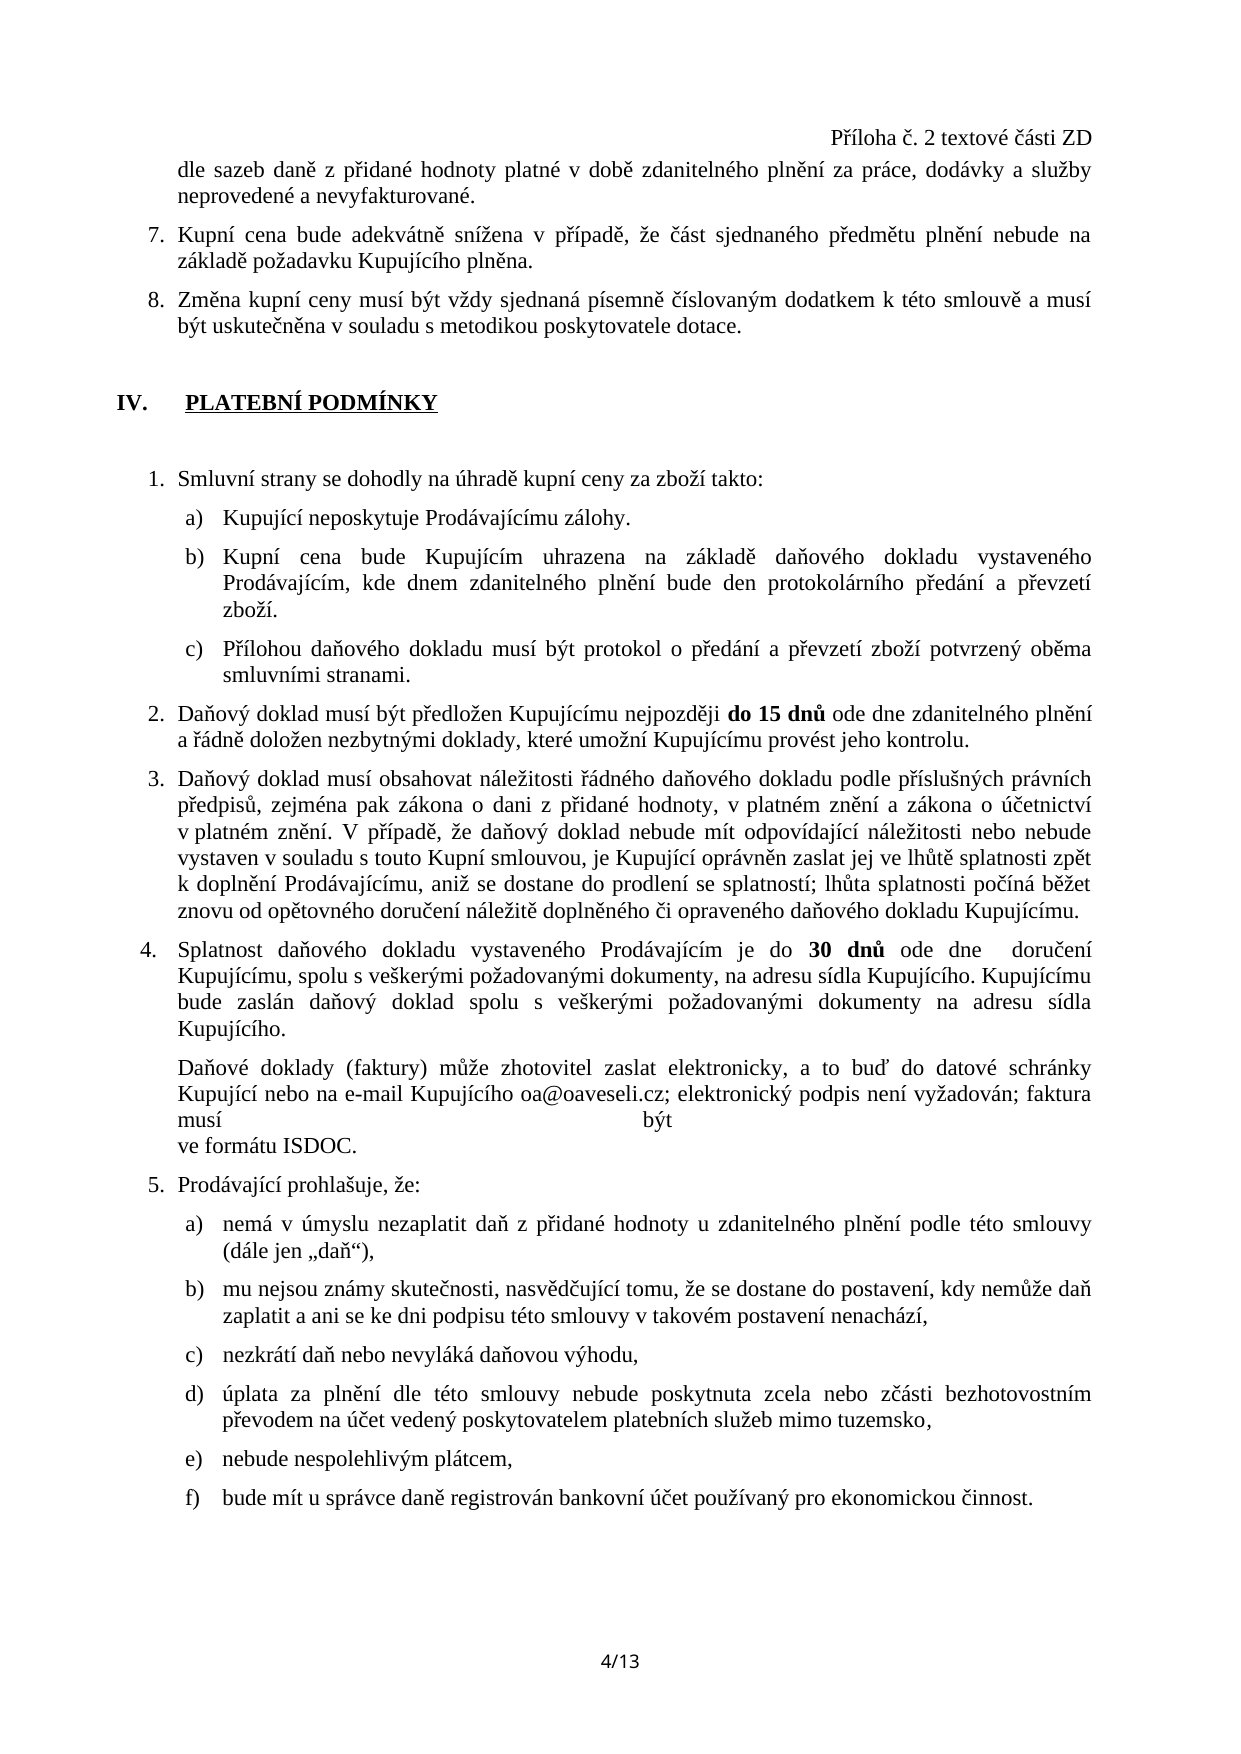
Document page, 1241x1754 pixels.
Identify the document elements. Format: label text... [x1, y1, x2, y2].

list Daňové doklady (faktury) může zhotovitel zaslat elektronicky, a to buď do datové schránky Kupující nebo na e-mail Kupujícího oa@oaveseli.cz; elektronický podpis není vyžadován; faktura musí být ve formátu ISDOC. [177, 1053, 1093, 1159]
list Smluvní strany se dohodly na úhradě kupní ceny za zboží takto: [148, 465, 1093, 492]
list Daňový doklad musí být předložen Kupujícímu nejpozději do 15 dnů ode dne zdanitelného plnění a řádně doložen nezbytnými doklady, které umožní Kupujícímu provést jeho kontrolu. [148, 700, 1093, 752]
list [148, 156, 1093, 208]
list úplata za plnění dle této smlouvy nebude poskytnuta zcela nebo zčásti bezhotovostním převodem na účet vedený poskytovatelem platebních služeb mimo tuzemsko, [185, 1379, 1093, 1432]
list nebude nespolehlivým plátcem, [185, 1445, 1093, 1471]
list nezkrátí daň nebo nevyláká daňovou výhodu, [185, 1341, 1093, 1367]
list nemá v úmyslu nezaplatit daň z přidané hodnoty u zdanitelného plnění podle této smlouvy (dále jen „daň“), [185, 1210, 1093, 1263]
list bude mít u správce daně registrován bankovní účet používaný pro ekonomickou činnost. [185, 1484, 1093, 1510]
list Změna kupní ceny musí být vždy sjednaná písemně číslovaným dodatkem k této smlouvě a musí být uskutečněna v souladu s metodikou poskytovatele dotace. [148, 286, 1093, 339]
list mu nejsou známy skutečnosti, nasvědčující tomu, že se dostane do postavení, kdy nemůže daň zaplatit a ani se ke dni podpisu této smlouvy v takovém postavení nenachází, [185, 1276, 1093, 1328]
list Kupní cena bude adekvátně snížena v případě, že část sjednaného předmětu plnění nebude na základě požadavku Kupujícího plněna. [148, 221, 1093, 274]
text PLATEBNÍ PODMÍNKY [148, 389, 1093, 415]
list Prodávající prohlašuje, že: [148, 1171, 1093, 1198]
list Kupující neposkytuje Prodávajícímu zálohy. [185, 504, 1093, 531]
list Daňový doklad musí obsahovat náležitosti řádného daňového dokladu podle příslušných právních předpisů, zejména pak zákona o dani z přidané hodnoty, v platném znění a zákona o účetnictví v platném znění. V případě, že daňový doklad nebude mít odpovídající náležitosti nebo nebude vystaven v souladu s touto Kupní smlouvou, je Kupující oprávněn zaslat jej ve lhůtě splatnosti zpět k doplnění Prodávajícímu, aniž se dostane do prodlení se splatností; lhůta splatnosti počíná běžet znovu od opětovného doručení náležitě doplněného či opraveného daňového dokladu Kupujícímu. [148, 765, 1093, 923]
list Přílohou daňového dokladu musí být protokol o předání a převzetí zboží potvrzený oběma smluvními stranami. [185, 634, 1093, 687]
list Kupní cena bude Kupujícím uhrazena na základě daňového dokladu vystaveného Prodávajícím, kde dnem zdanitelného plnění bude den protokolárního předání a převzetí zboží. [185, 543, 1093, 622]
list Splatnost daňového dokladu vystaveného Prodávajícím je do 30 dnů ode dne doručení Kupujícímu, spolu s veškerými požadovanými dokumenty, na adresu sídla Kupujícího. Kupujícímu bude zaslán daňový doklad spolu s veškerými požadovanými dokumenty na adresu sídla Kupujícího. [140, 936, 1093, 1041]
